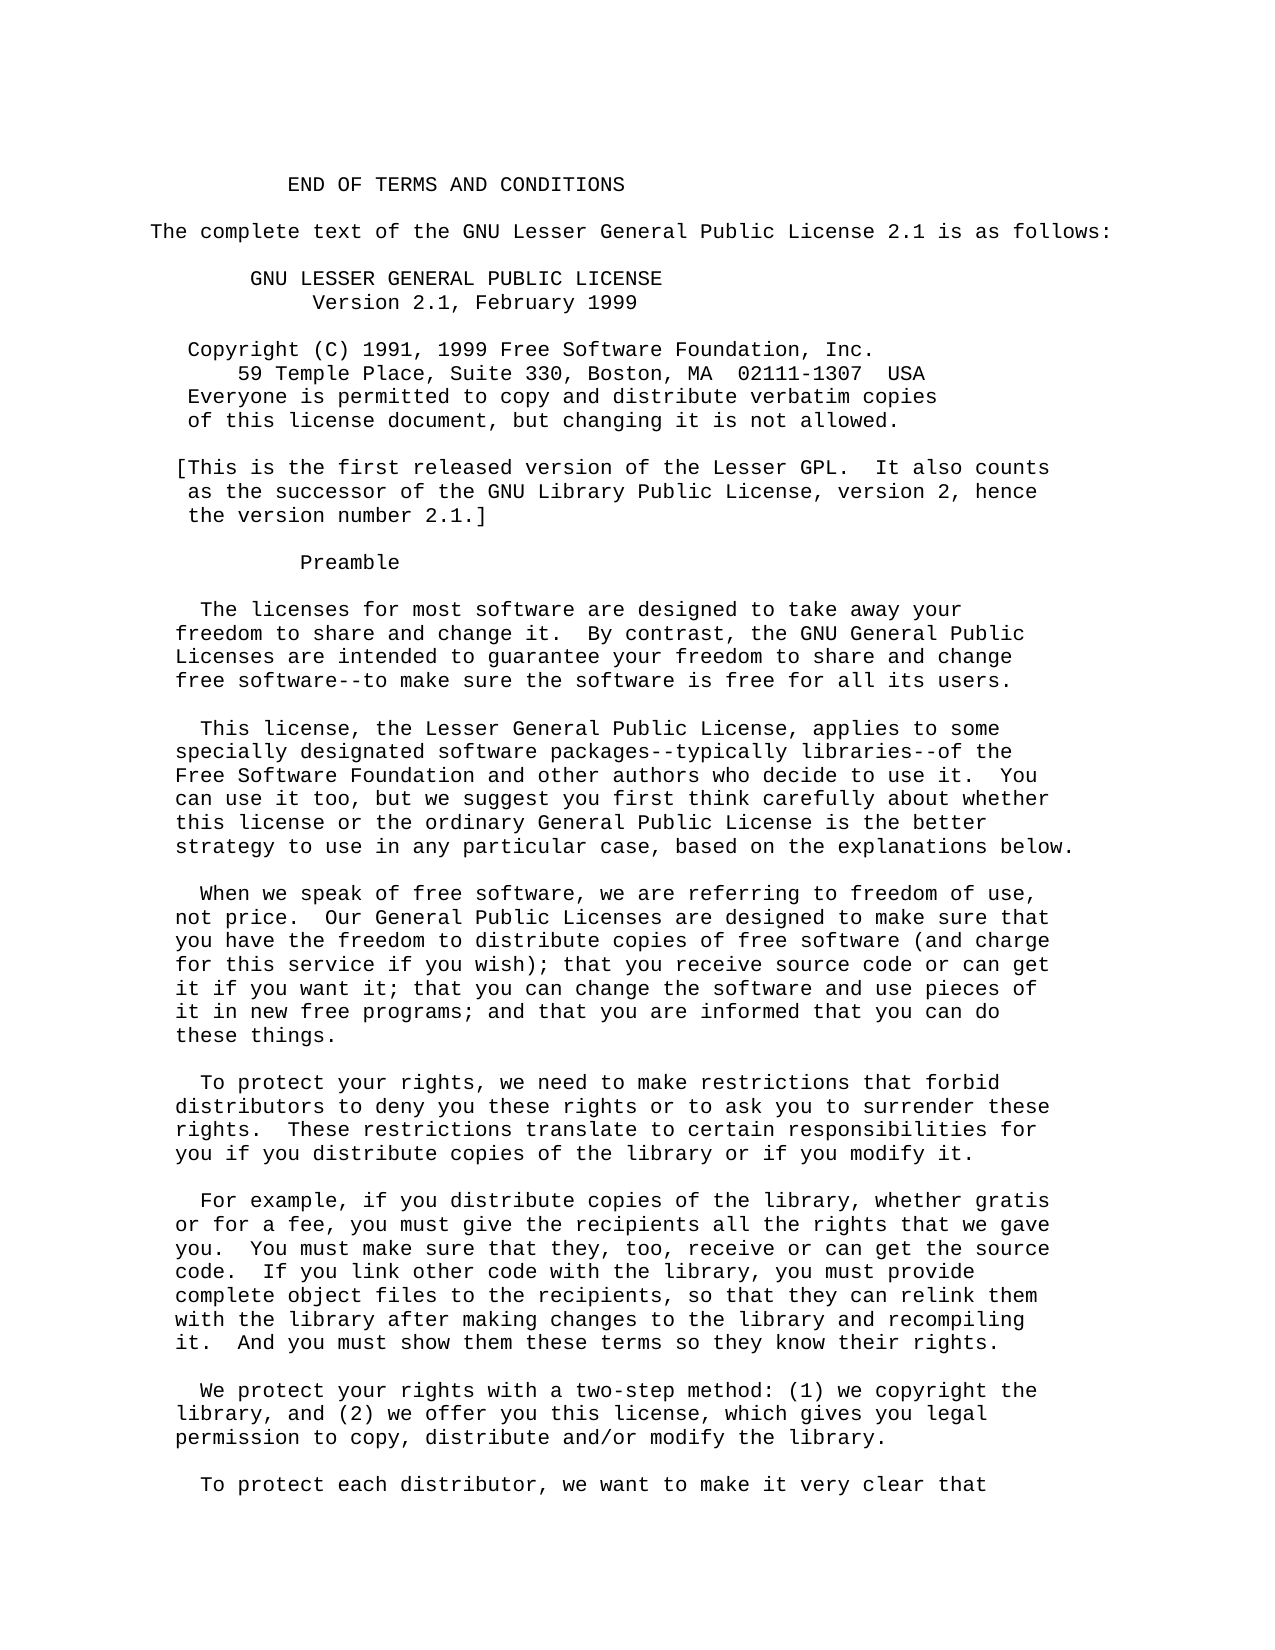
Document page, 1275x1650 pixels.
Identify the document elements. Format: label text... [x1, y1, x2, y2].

text you have the freedom to distribute copies of free software (and charge [150, 930, 1125, 954]
text Everyone is permitted to copy and distribute verbatim copies [150, 386, 1125, 410]
text it. And you must show them these terms so they know their rights. [150, 1332, 1125, 1356]
text you. You must make sure that they, too, receive or can get the source [150, 1238, 1125, 1261]
text END OF TERMS AND CONDITIONS [150, 174, 1125, 197]
text complete object files to the recipients, so that they can relink them [150, 1285, 1125, 1309]
text Version 2.1, February 1999 [150, 292, 1125, 316]
text This license, the Lesser General Public License, applies to some [150, 717, 1125, 741]
text When we speak of free software, we are referring to freedom of use, [150, 883, 1125, 907]
text permission to copy, distribute and/or modify the library. [150, 1427, 1125, 1451]
text rights. These restrictions translate to certain responsibilities for [150, 1119, 1125, 1143]
text can use it too, but we suggest you first think carefully about whether [150, 788, 1125, 812]
text To protect your rights, we need to make restrictions that forbid [150, 1072, 1125, 1096]
text with the library after making changes to the library and recompiling [150, 1309, 1125, 1332]
text For example, if you distribute copies of the library, whether gratis [150, 1190, 1125, 1214]
text it in new free programs; and that you are informed that you can do [150, 1001, 1125, 1025]
text these things. [150, 1025, 1125, 1048]
text you if you distribute copies of the library or if you modify it. [150, 1143, 1125, 1167]
text free software--to make sure the software is free for all its users. [150, 670, 1125, 694]
text The complete text of the GNU Lesser General Public License 2.1 is as follows: [150, 221, 1125, 244]
text The licenses for most software are designed to take away your [150, 599, 1125, 623]
text 59 Temple Place, Suite 330, Boston, MA 02111-1307 USA [150, 363, 1125, 386]
text the version number 2.1.] [150, 505, 1125, 528]
text this license or the ordinary General Public License is the better [150, 812, 1125, 836]
text [This is the first released version of the Lesser GPL. It also counts [150, 457, 1125, 481]
text Licenses are intended to guarantee your freedom to share and change [150, 647, 1125, 670]
text for this service if you wish); that you receive source code or can get [150, 954, 1125, 978]
text strategy to use in any particular case, based on the explanations below. [150, 836, 1125, 859]
text not price. Our General Public Licenses are designed to make sure that [150, 907, 1125, 930]
text To protect each distributor, we want to make it very clear that [150, 1474, 1125, 1498]
text or for a fee, you must give the recipients all the rights that we gave [150, 1214, 1125, 1238]
text specially designated software packages--typically libraries--of the [150, 741, 1125, 765]
text library, and (2) we offer you this license, which gives you legal [150, 1403, 1125, 1427]
text GNU LESSER GENERAL PUBLIC LICENSE [150, 268, 1125, 292]
text We protect your rights with a two-step method: (1) we copyright the [150, 1379, 1125, 1403]
text it if you want it; that you can change the software and use pieces of [150, 978, 1125, 1001]
text code. If you link other code with the library, you must provide [150, 1261, 1125, 1285]
text Copyright (C) 1991, 1999 Free Software Foundation, Inc. [150, 339, 1125, 363]
text of this license document, but changing it is not allowed. [150, 410, 1125, 434]
text freedom to share and change it. By contrast, the GNU General Public [150, 623, 1125, 647]
text Free Software Foundation and other authors who decide to use it. You [150, 765, 1125, 788]
text distributors to deny you these rights or to ask you to surrender these [150, 1096, 1125, 1119]
text Preamble [150, 552, 1125, 576]
text as the successor of the GNU Library Public License, version 2, hence [150, 481, 1125, 505]
